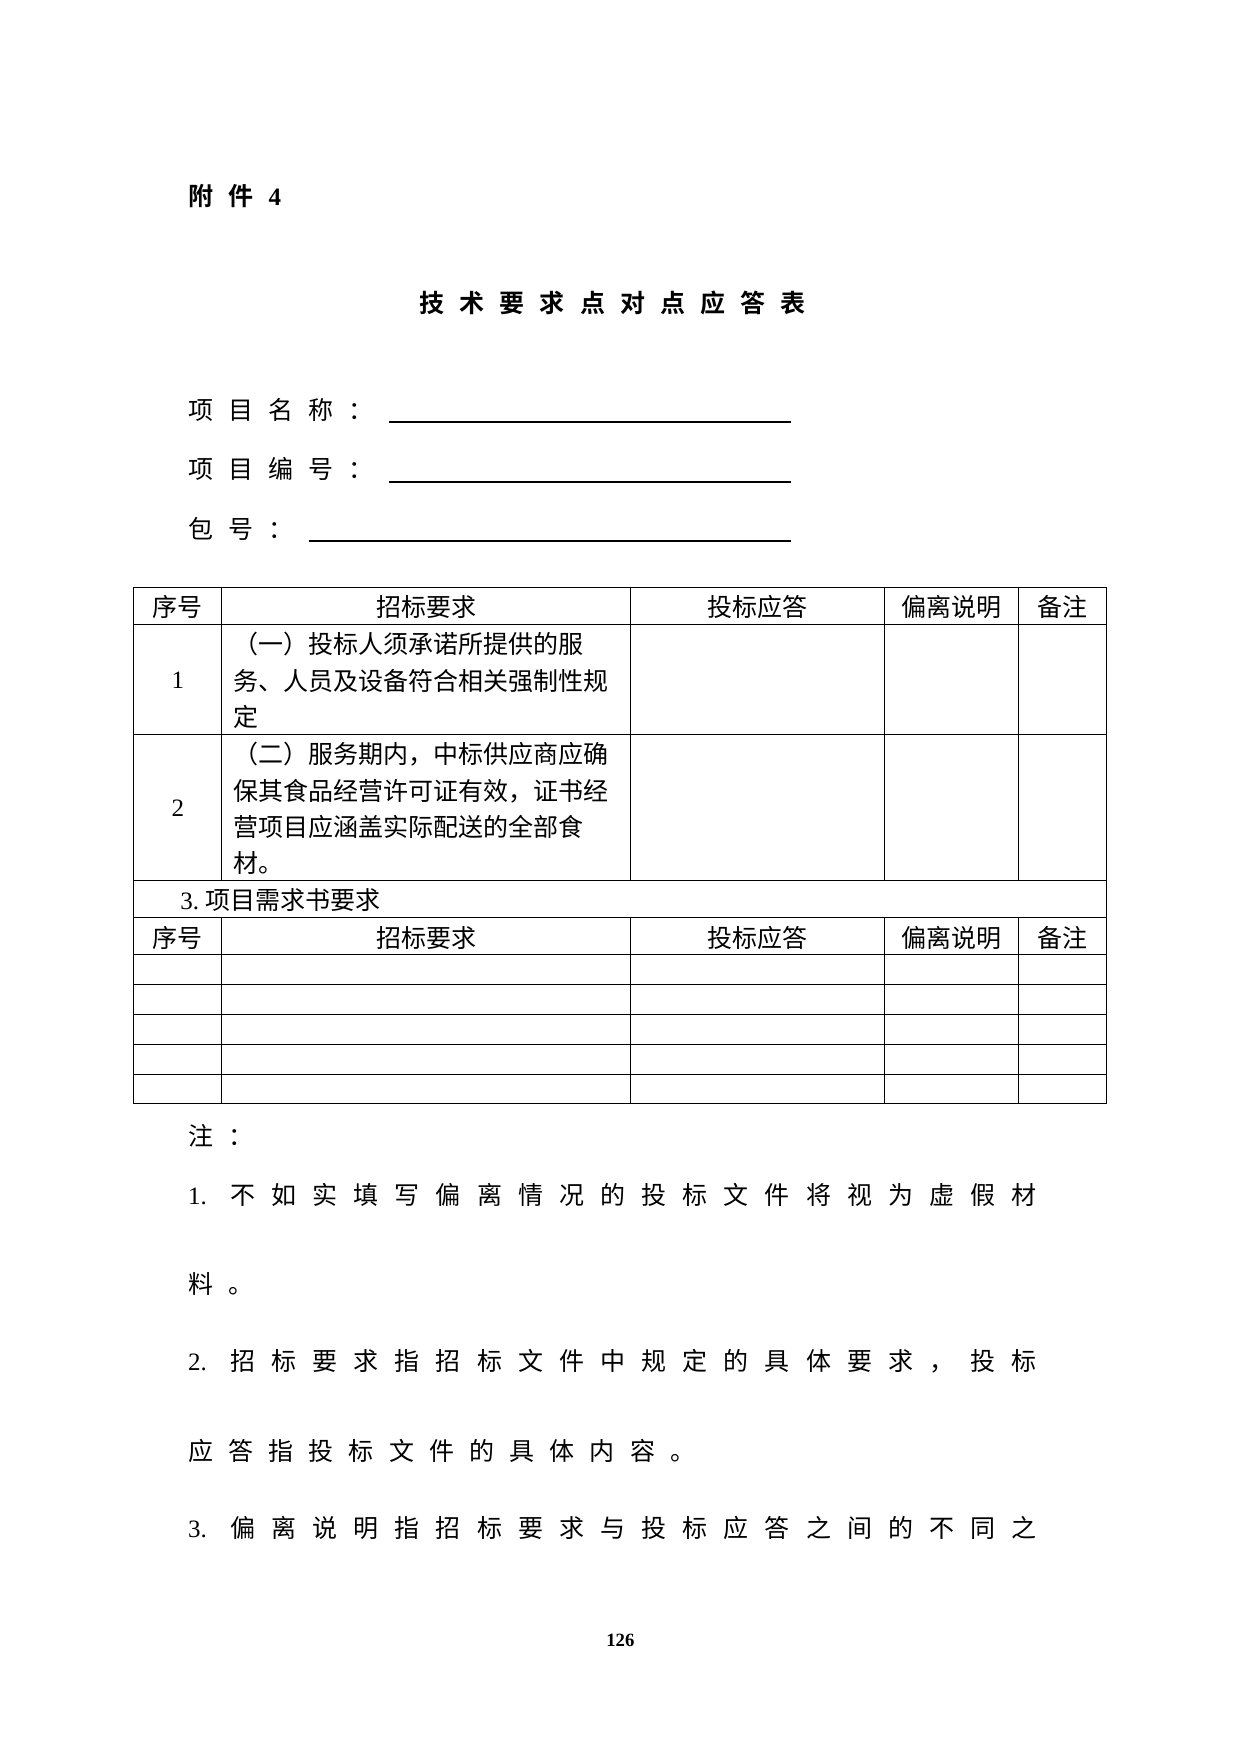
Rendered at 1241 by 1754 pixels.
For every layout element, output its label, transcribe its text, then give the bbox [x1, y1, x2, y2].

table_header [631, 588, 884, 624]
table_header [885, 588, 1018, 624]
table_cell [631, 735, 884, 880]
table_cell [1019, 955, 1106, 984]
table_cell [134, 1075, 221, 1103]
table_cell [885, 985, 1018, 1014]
text 包号： [188, 498, 1052, 557]
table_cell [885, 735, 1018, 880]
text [188, 1497, 1052, 1556]
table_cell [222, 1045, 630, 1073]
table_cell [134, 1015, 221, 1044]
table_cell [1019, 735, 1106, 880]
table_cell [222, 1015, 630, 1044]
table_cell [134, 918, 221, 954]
text 附件4 [188, 164, 1052, 224]
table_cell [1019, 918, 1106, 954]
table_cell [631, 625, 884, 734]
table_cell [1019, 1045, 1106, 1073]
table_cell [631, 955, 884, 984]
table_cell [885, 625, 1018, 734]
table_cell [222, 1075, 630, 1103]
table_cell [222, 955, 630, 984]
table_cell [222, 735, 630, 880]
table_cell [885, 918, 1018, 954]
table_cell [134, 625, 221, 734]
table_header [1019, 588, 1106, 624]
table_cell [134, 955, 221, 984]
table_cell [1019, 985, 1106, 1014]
text 2. 招标要求指招标文件中规定的具体要求，投标应答指投标文件的具体内容。 [188, 1330, 1052, 1479]
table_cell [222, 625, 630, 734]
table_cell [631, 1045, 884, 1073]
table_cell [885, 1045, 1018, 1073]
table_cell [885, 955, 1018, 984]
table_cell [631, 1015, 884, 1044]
text 技术要求点对点应答表 [188, 272, 1052, 331]
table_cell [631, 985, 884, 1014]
text 项目编号： [188, 438, 1052, 498]
text 注： [188, 1104, 1052, 1164]
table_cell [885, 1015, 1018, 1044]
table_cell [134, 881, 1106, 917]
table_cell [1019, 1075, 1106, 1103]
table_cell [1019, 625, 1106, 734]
text 1. 不如实填写偏离情况的投标文件将视为虚假材料。 [188, 1164, 1052, 1312]
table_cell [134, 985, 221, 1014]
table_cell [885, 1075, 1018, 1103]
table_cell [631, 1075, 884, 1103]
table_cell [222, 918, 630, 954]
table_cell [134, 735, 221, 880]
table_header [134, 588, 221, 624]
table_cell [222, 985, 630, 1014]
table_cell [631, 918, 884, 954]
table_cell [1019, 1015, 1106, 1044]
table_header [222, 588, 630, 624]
text 项目名称： [188, 379, 1052, 438]
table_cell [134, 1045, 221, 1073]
